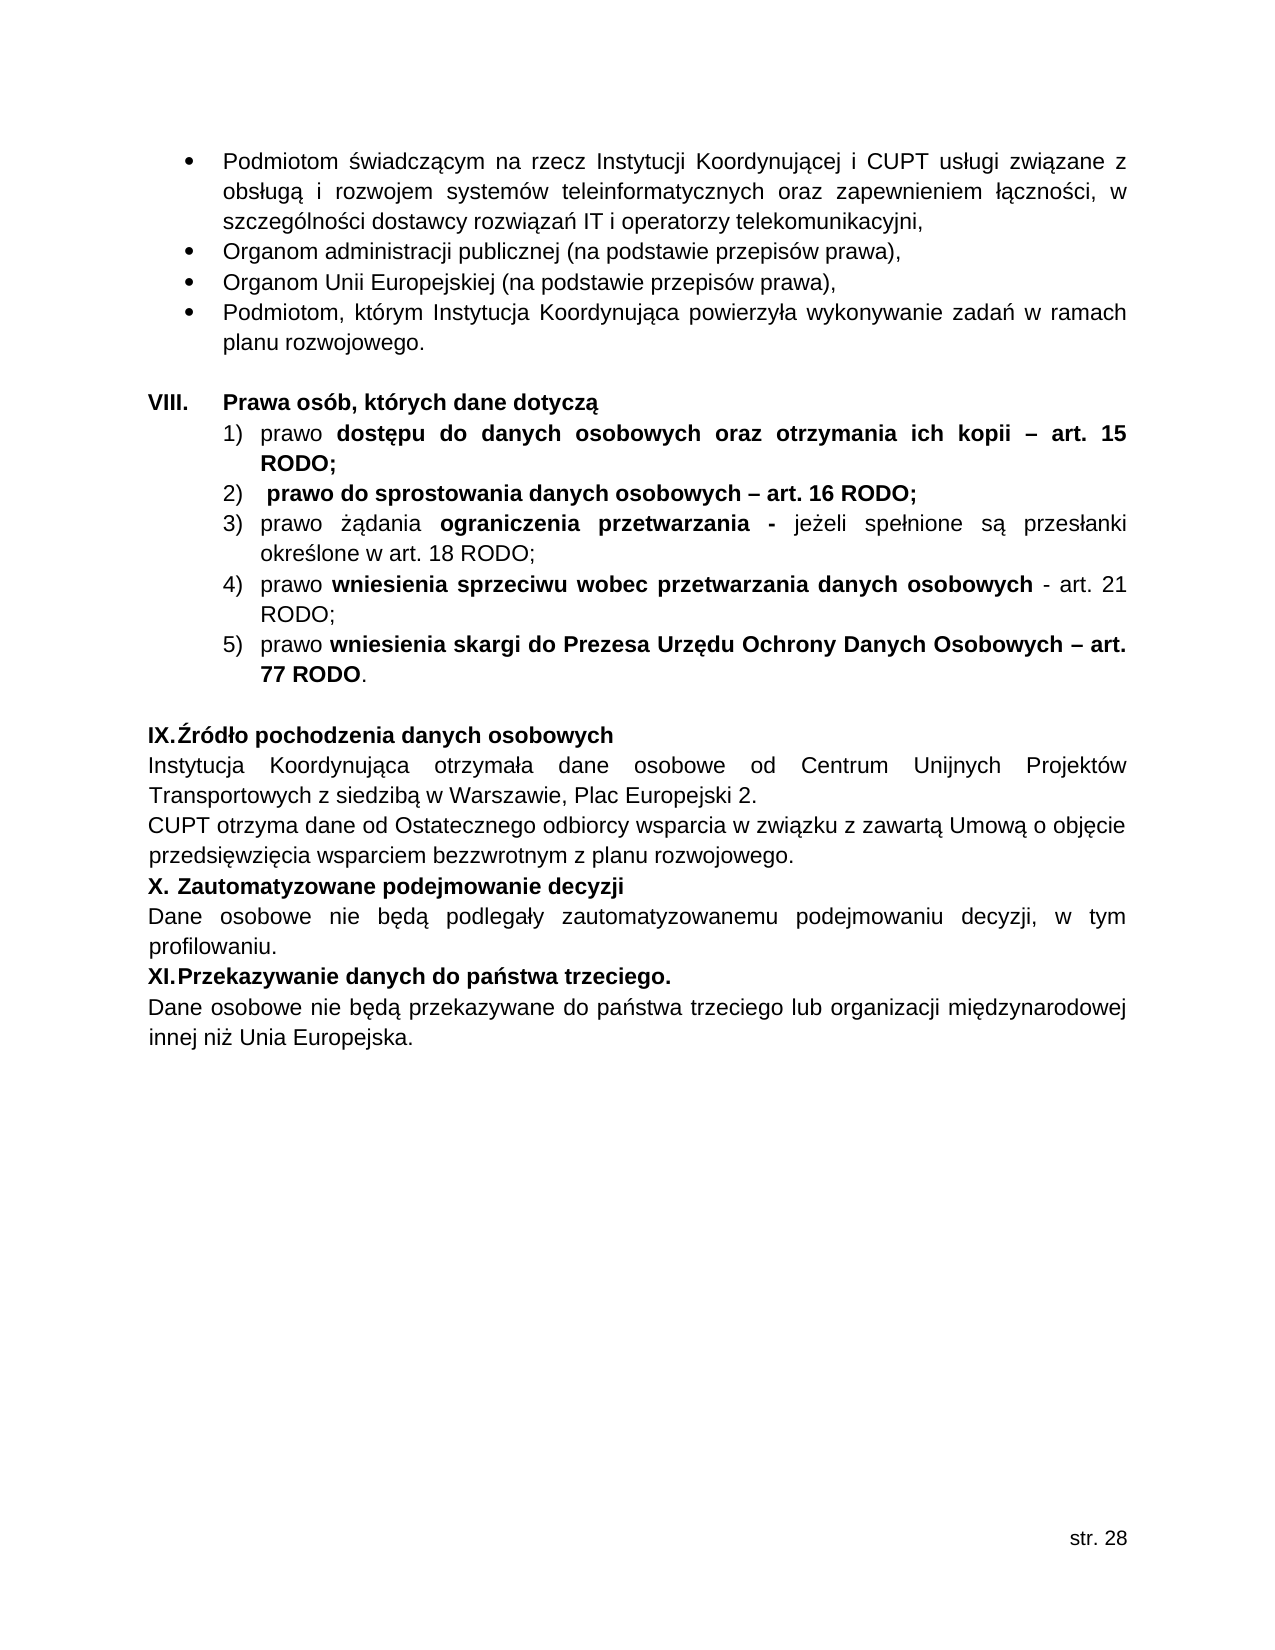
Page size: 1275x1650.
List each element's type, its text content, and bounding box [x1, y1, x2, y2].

list Zautomatyzowane podejmowanie decyzji [148, 873, 1127, 899]
text Dane osobowe nie będą podlegały zautomatyzowanemu podejmowaniu decyzji, w tym profilowaniu. [148, 903, 1127, 959]
list Podmiotom świadczącym na rzecz Instytucji Koordynującej i CUPT usługi związane z obsługą i rozwojem systemów teleinformatycznych oraz zapewnieniem łączności, w szczególności dostawcy rozwiązań IT i operatorzy telekomunikacyjni, [185, 148, 1127, 234]
list prawo wniesienia skargi do Prezesa Urzędu Ochrony Danych Osobowych – art. 77 RODO. [223, 631, 1127, 688]
list Prawa osób, których dane dotyczą [148, 389, 1127, 416]
list prawo dostępu do danych osobowych oraz otrzymania ich kopii – art. 15 RODO; [223, 419, 1127, 476]
list Organom administracji publicznej (na podstawie przepisów prawa), [185, 238, 1127, 265]
list prawo do sprostowania danych osobowych – art. 16 RODO; [223, 480, 1127, 506]
text Instytucja Koordynująca otrzymała dane osobowe od Centrum Unijnych Projektów Transportowych z siedzibą w Warszawie, Plac Europejski 2. [148, 752, 1127, 808]
list Przekazywanie danych do państwa trzeciego. [148, 963, 1127, 990]
list Organom Unii Europejskiej (na podstawie przepisów prawa), [185, 268, 1127, 295]
list prawo wniesienia sprzeciwu wobec przetwarzania danych osobowych - art. 21 RODO; [223, 571, 1127, 627]
list prawo żądania ograniczenia przetwarzania - jeżeli spełnione są przesłanki określone w art. 18 RODO; [223, 510, 1127, 567]
list Źródło pochodzenia danych osobowych [148, 722, 1127, 748]
text CUPT otrzyma dane od Ostatecznego odbiorcy wsparcia w związku z zawartą Umową o objęcie przedsięwzięcia wsparciem bezzwrotnym z planu rozwojowego. [148, 812, 1127, 869]
text Dane osobowe nie będą przekazywane do państwa trzeciego lub organizacji międzynarodowej innej niż Unia Europejska. [148, 993, 1127, 1050]
list Podmiotom, którym Instytucja Koordynująca powierzyła wykonywanie zadań w ramach planu rozwojowego. [185, 299, 1127, 355]
